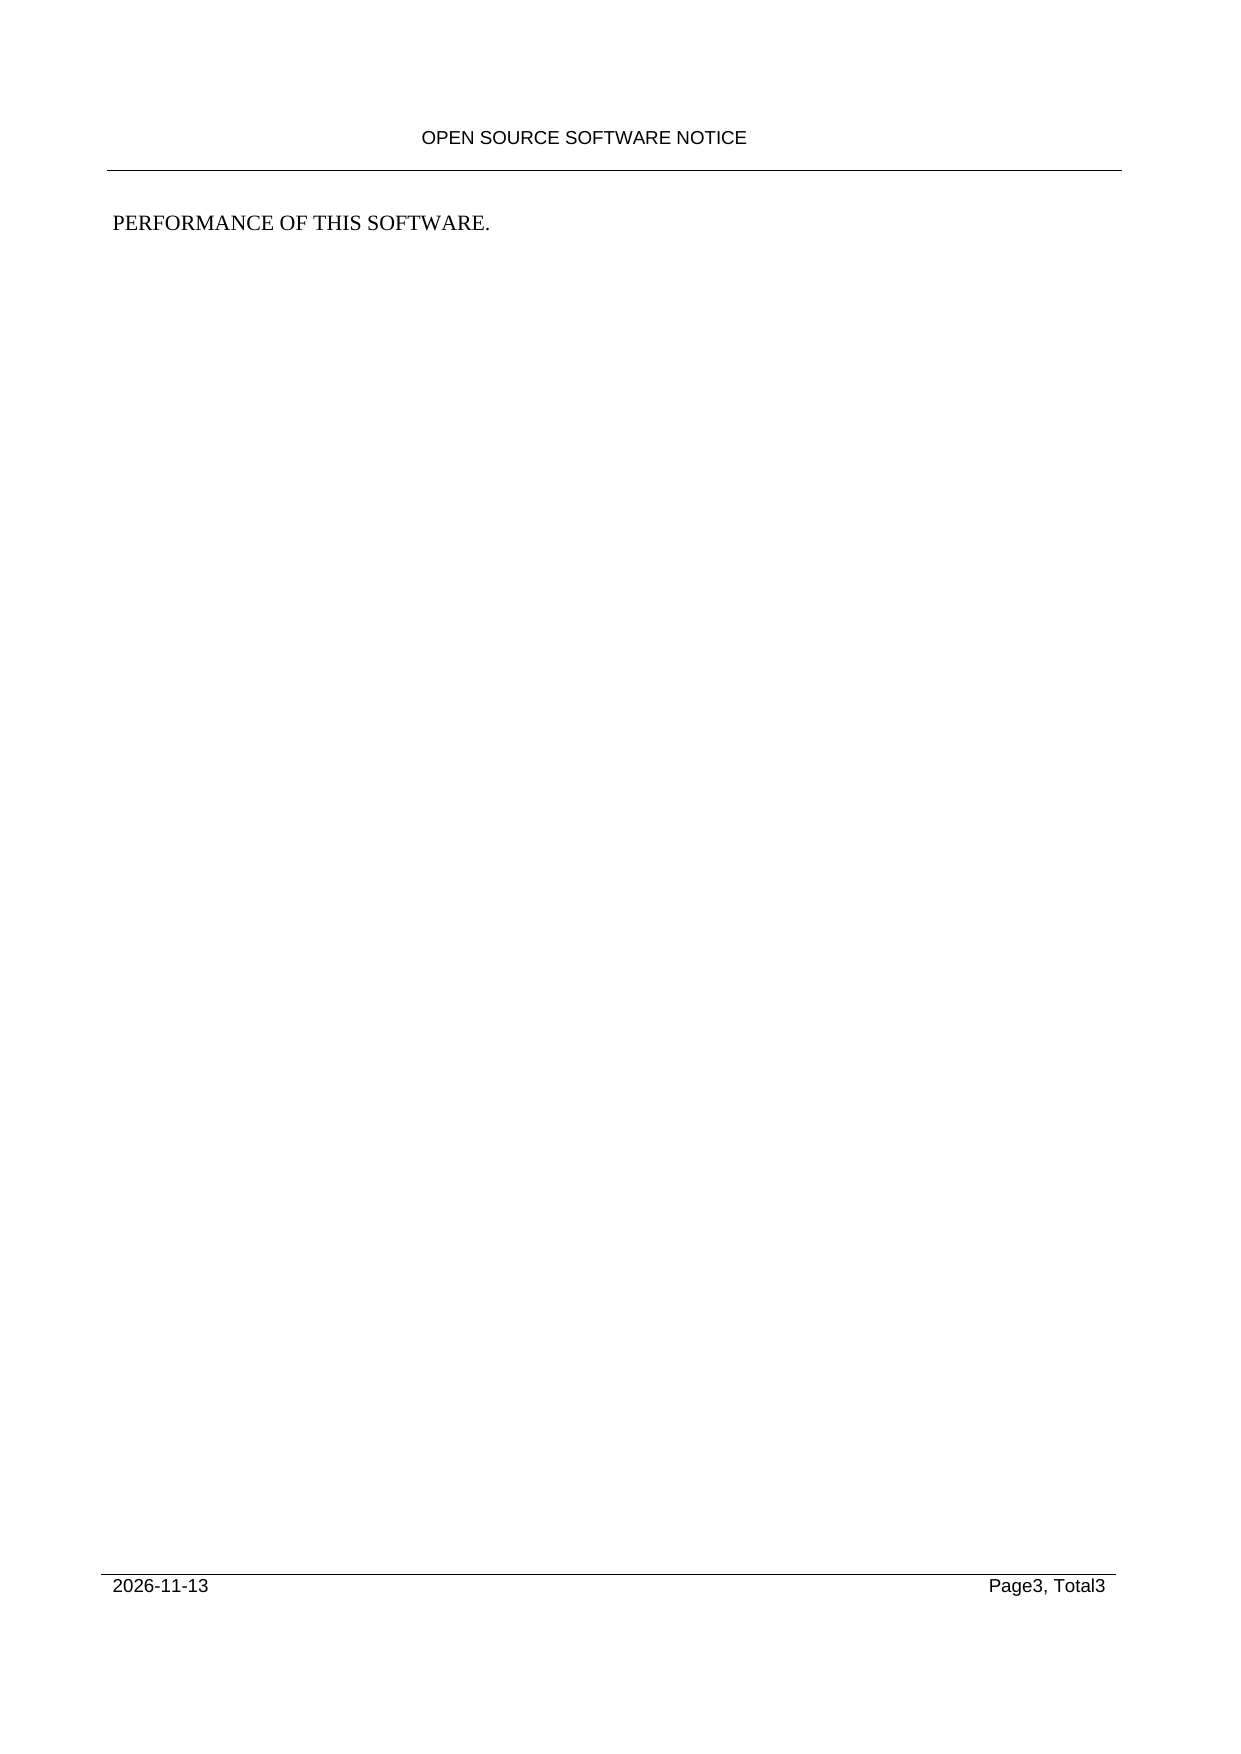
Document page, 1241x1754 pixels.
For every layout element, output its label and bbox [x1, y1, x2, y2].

text [112, 206, 1128, 288]
